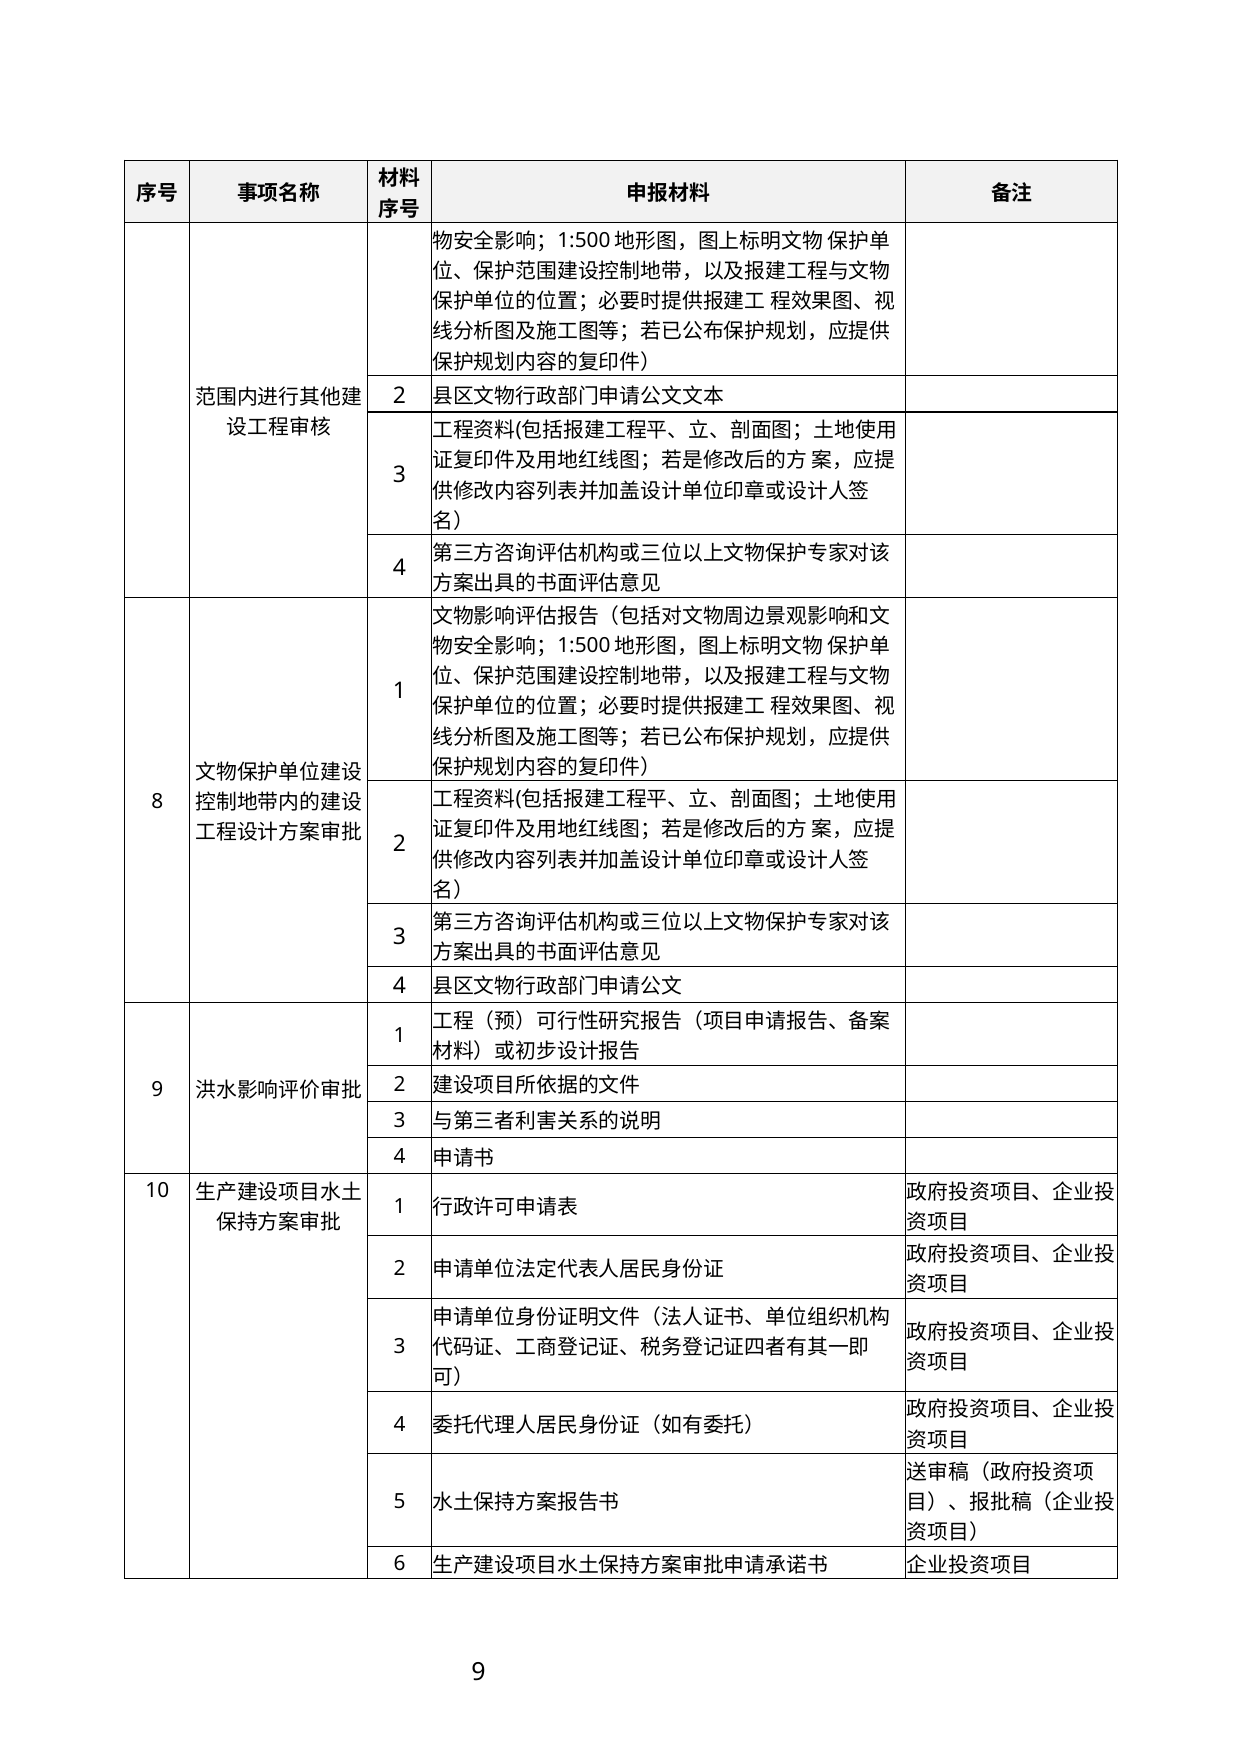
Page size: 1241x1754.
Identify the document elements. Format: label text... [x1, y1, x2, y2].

table_cell [906, 598, 1117, 780]
table_cell 9 [125, 1003, 189, 1173]
table_cell 3 [368, 904, 431, 966]
table_cell 1 [368, 1003, 431, 1064]
table_cell 送审稿（政府投资项目）、报批稿（企业投资项目） [906, 1454, 1117, 1546]
table_cell 水土保持方案报告书 [432, 1454, 905, 1546]
table_cell 政府投资项目、企业投资项目 [906, 1299, 1117, 1391]
table_cell 3 [368, 413, 431, 534]
table_cell 第三方咨询评估机构或三位以上文物保护专家对该方案出具的书面评估意见 [432, 535, 905, 597]
table_cell 第三方咨询评估机构或三位以上文物保护专家对该方案出具的书面评估意见 [432, 904, 905, 966]
table_cell 4 [368, 1392, 431, 1453]
table_cell 2 [368, 376, 431, 411]
table_cell [906, 413, 1117, 534]
table_cell 5 [368, 1454, 431, 1546]
table_cell 2 [368, 1066, 431, 1101]
table_cell [906, 967, 1117, 1002]
table_cell 委托代理人居民身份证（如有委托） [432, 1392, 905, 1453]
table_cell 3 [368, 1299, 431, 1391]
table_cell [906, 904, 1117, 966]
table_cell 1 [368, 1174, 431, 1235]
table_cell [906, 1102, 1117, 1137]
table_cell 工程（预）可行性研究报告（项目申请报告、备案材料）或初步设计报告 [432, 1003, 905, 1064]
table_cell 10 [125, 1174, 189, 1578]
table_cell 建设项目所依据的文件 [432, 1066, 905, 1101]
table_header 事项名称 [190, 161, 367, 222]
table_cell [906, 1003, 1117, 1064]
table_cell 洪水影响评价审批 [190, 1003, 367, 1173]
table_cell 县区文物行政部门申请公文文本 [432, 376, 905, 411]
table_cell 文物保护单位建设控制地带内的建设工程设计方案审批 [190, 598, 367, 1002]
table_cell [906, 1066, 1117, 1101]
table_cell 申请书 [432, 1138, 905, 1173]
table_cell 政府投资项目、企业投资项目 [906, 1236, 1117, 1298]
table_cell [906, 1138, 1117, 1173]
table_header 申报材料 [432, 161, 905, 222]
table_cell [906, 223, 1117, 375]
table_cell 4 [368, 535, 431, 597]
table_cell [906, 781, 1117, 903]
table_cell 县区文物行政部门申请公文 [432, 967, 905, 1002]
table_cell 工程资料(包括报建工程平、立、剖面图；土地使用证复印件及用地红线图；若是修改后的方 案，应提供修改内容列表并加盖设计单位印章或设计人签名） [432, 781, 905, 903]
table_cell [432, 223, 905, 375]
table_cell 2 [368, 1236, 431, 1298]
table_cell 政府投资项目、企业投资项目 [906, 1174, 1117, 1235]
table_cell 生产建设项目水土保持方案审批申请承诺书 [432, 1547, 905, 1578]
table_cell 申请单位法定代表人居民身份证 [432, 1236, 905, 1298]
table_cell 6 [368, 1547, 431, 1578]
table_cell [906, 535, 1117, 597]
table_cell [906, 376, 1117, 411]
table_header 序号 [125, 161, 189, 222]
table_cell 行政许可申请表 [432, 1174, 905, 1235]
table_cell 企业投资项目 [906, 1547, 1117, 1578]
table_cell 文物影响评估报告（包括对文物周边景观影响和文物安全影响；1:500地形图，图上标明文物 保护单位、保护范围建设控制地带，以及报建工程与文物保护单位的位置；必要时提供报建工 程效果图、视线分析图及施工图等；若已公布保护规划，应提供保护规划内容的复印件） [432, 598, 905, 780]
table_cell 政府投资项目、企业投资项目 [906, 1392, 1117, 1453]
table_cell 4 [368, 1138, 431, 1173]
table_cell 1 [368, 598, 431, 780]
table_cell 文物保护单位保护范围内进行其他建设工程审核 [190, 223, 367, 597]
table_header 备注 [906, 161, 1117, 222]
table_cell 3 [368, 1102, 431, 1137]
table_cell 8 [125, 598, 189, 1002]
table_cell 1 [368, 223, 431, 375]
table_cell 2 [368, 781, 431, 903]
table_cell 7 [125, 223, 189, 597]
table_cell 与第三者利害关系的说明 [432, 1102, 905, 1137]
table_cell 申请单位身份证明文件（法人证书、单位组织机构代码证、工商登记证、税务登记证四者有其一即可） [432, 1299, 905, 1391]
table_cell 4 [368, 967, 431, 1002]
table_header 材料序号 [368, 161, 431, 222]
table_cell 生产建设项目水土保持方案审批 [190, 1174, 367, 1578]
table_cell 工程资料(包括报建工程平、立、剖面图；土地使用证复印件及用地红线图；若是修改后的方 案，应提供修改内容列表并加盖设计单位印章或设计人签名） [432, 413, 905, 534]
